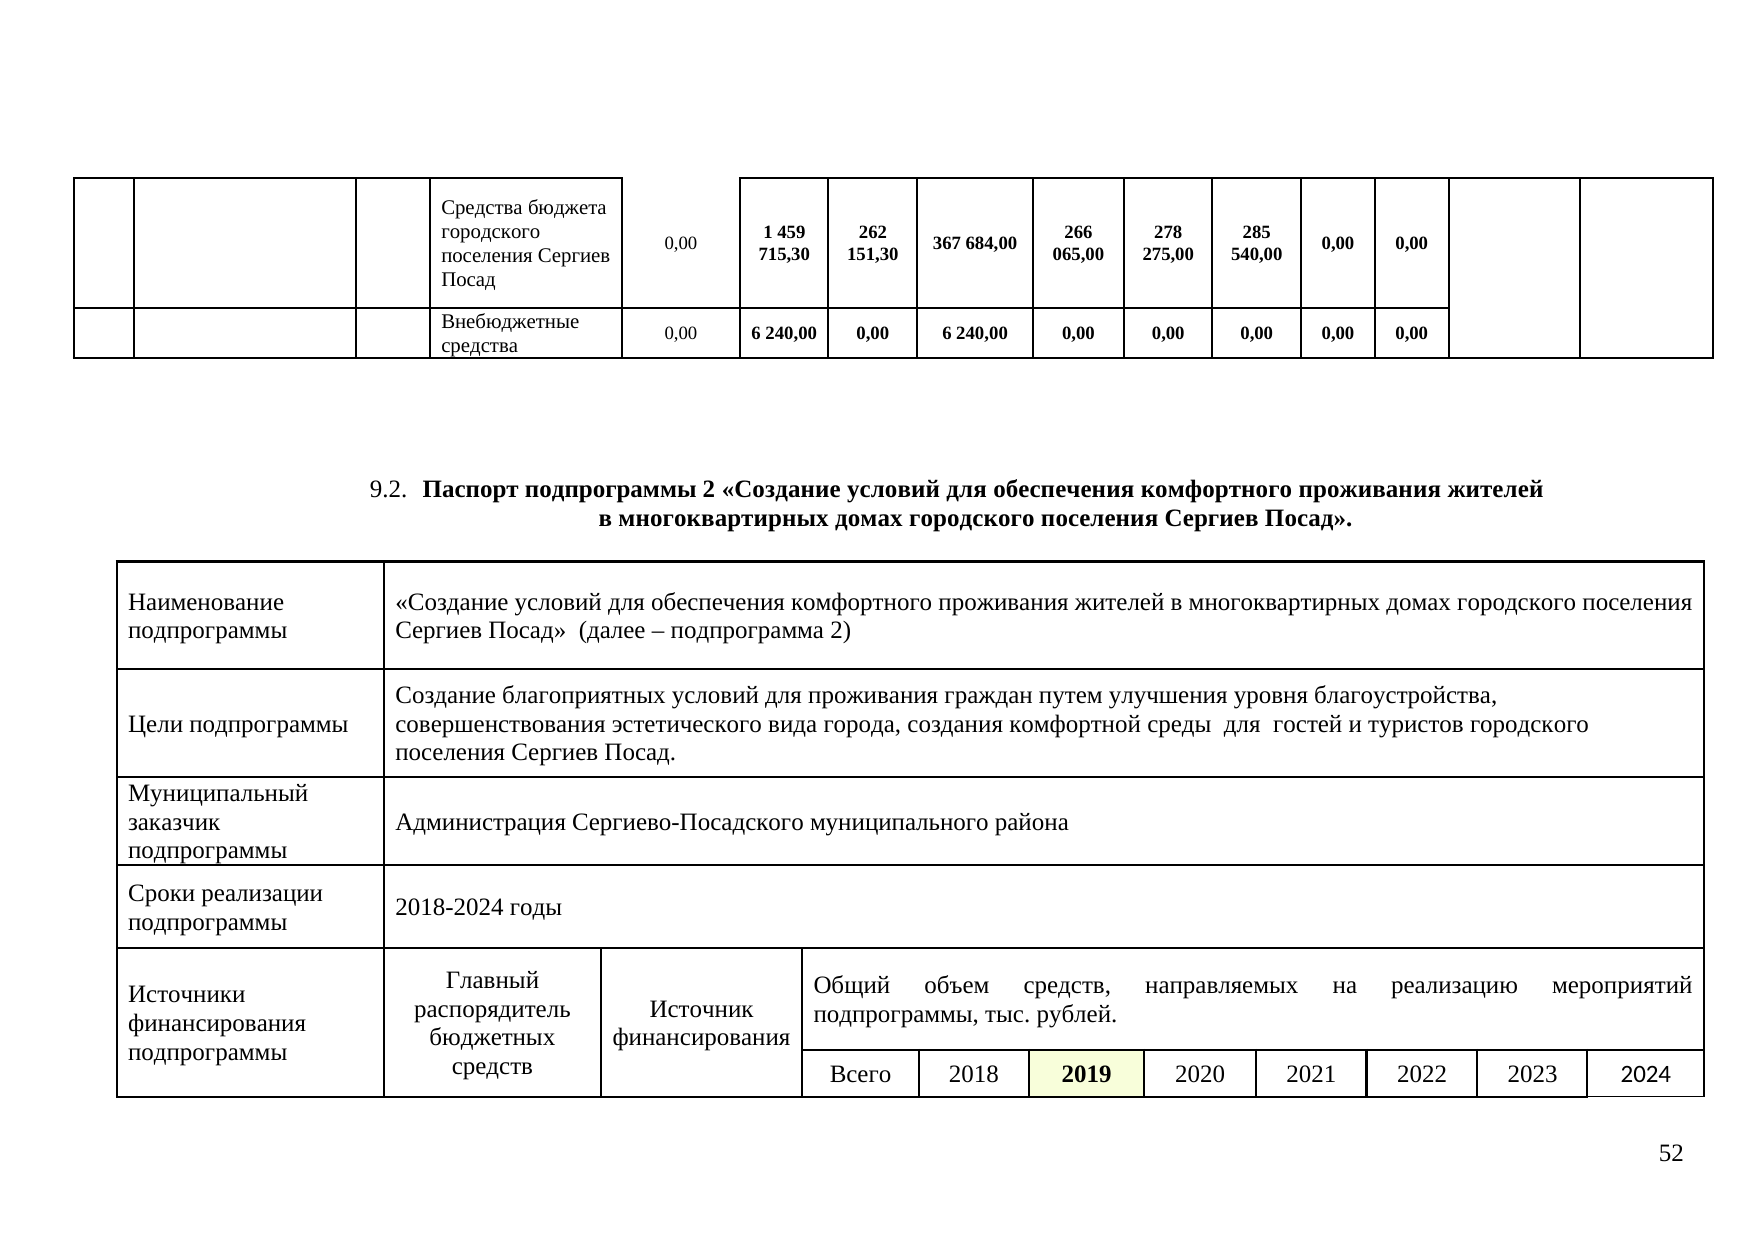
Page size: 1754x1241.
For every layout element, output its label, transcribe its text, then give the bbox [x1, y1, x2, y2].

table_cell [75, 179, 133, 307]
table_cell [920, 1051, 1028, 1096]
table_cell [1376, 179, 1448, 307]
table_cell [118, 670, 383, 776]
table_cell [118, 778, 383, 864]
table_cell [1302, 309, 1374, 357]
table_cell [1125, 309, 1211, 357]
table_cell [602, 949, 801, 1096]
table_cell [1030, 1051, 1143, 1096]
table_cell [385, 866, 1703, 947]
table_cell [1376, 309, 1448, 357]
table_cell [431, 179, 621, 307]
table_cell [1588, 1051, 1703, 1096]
text в многоквартирных домах городского поселения Сергиев Посад». [268, 503, 1683, 532]
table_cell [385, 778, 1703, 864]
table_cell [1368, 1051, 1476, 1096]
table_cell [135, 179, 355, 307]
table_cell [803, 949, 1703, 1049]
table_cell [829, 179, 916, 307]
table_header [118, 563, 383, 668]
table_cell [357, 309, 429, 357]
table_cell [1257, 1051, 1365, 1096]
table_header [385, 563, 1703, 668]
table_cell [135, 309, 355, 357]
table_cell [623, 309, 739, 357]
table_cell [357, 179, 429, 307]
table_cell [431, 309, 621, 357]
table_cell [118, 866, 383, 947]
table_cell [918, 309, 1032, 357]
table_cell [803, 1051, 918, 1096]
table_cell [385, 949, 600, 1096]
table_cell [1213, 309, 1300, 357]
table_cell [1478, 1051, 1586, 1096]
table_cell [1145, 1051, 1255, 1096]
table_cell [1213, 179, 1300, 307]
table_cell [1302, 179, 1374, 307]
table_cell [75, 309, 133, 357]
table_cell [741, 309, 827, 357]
list Паспорт подпрограммы 2 «Создание условий для обеспечения комфортного проживания жителей [231, 474, 1683, 503]
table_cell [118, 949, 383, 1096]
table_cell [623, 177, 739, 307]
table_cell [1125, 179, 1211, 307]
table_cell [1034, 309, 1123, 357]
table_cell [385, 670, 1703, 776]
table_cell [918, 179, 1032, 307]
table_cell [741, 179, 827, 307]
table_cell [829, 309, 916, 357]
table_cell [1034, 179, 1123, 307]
